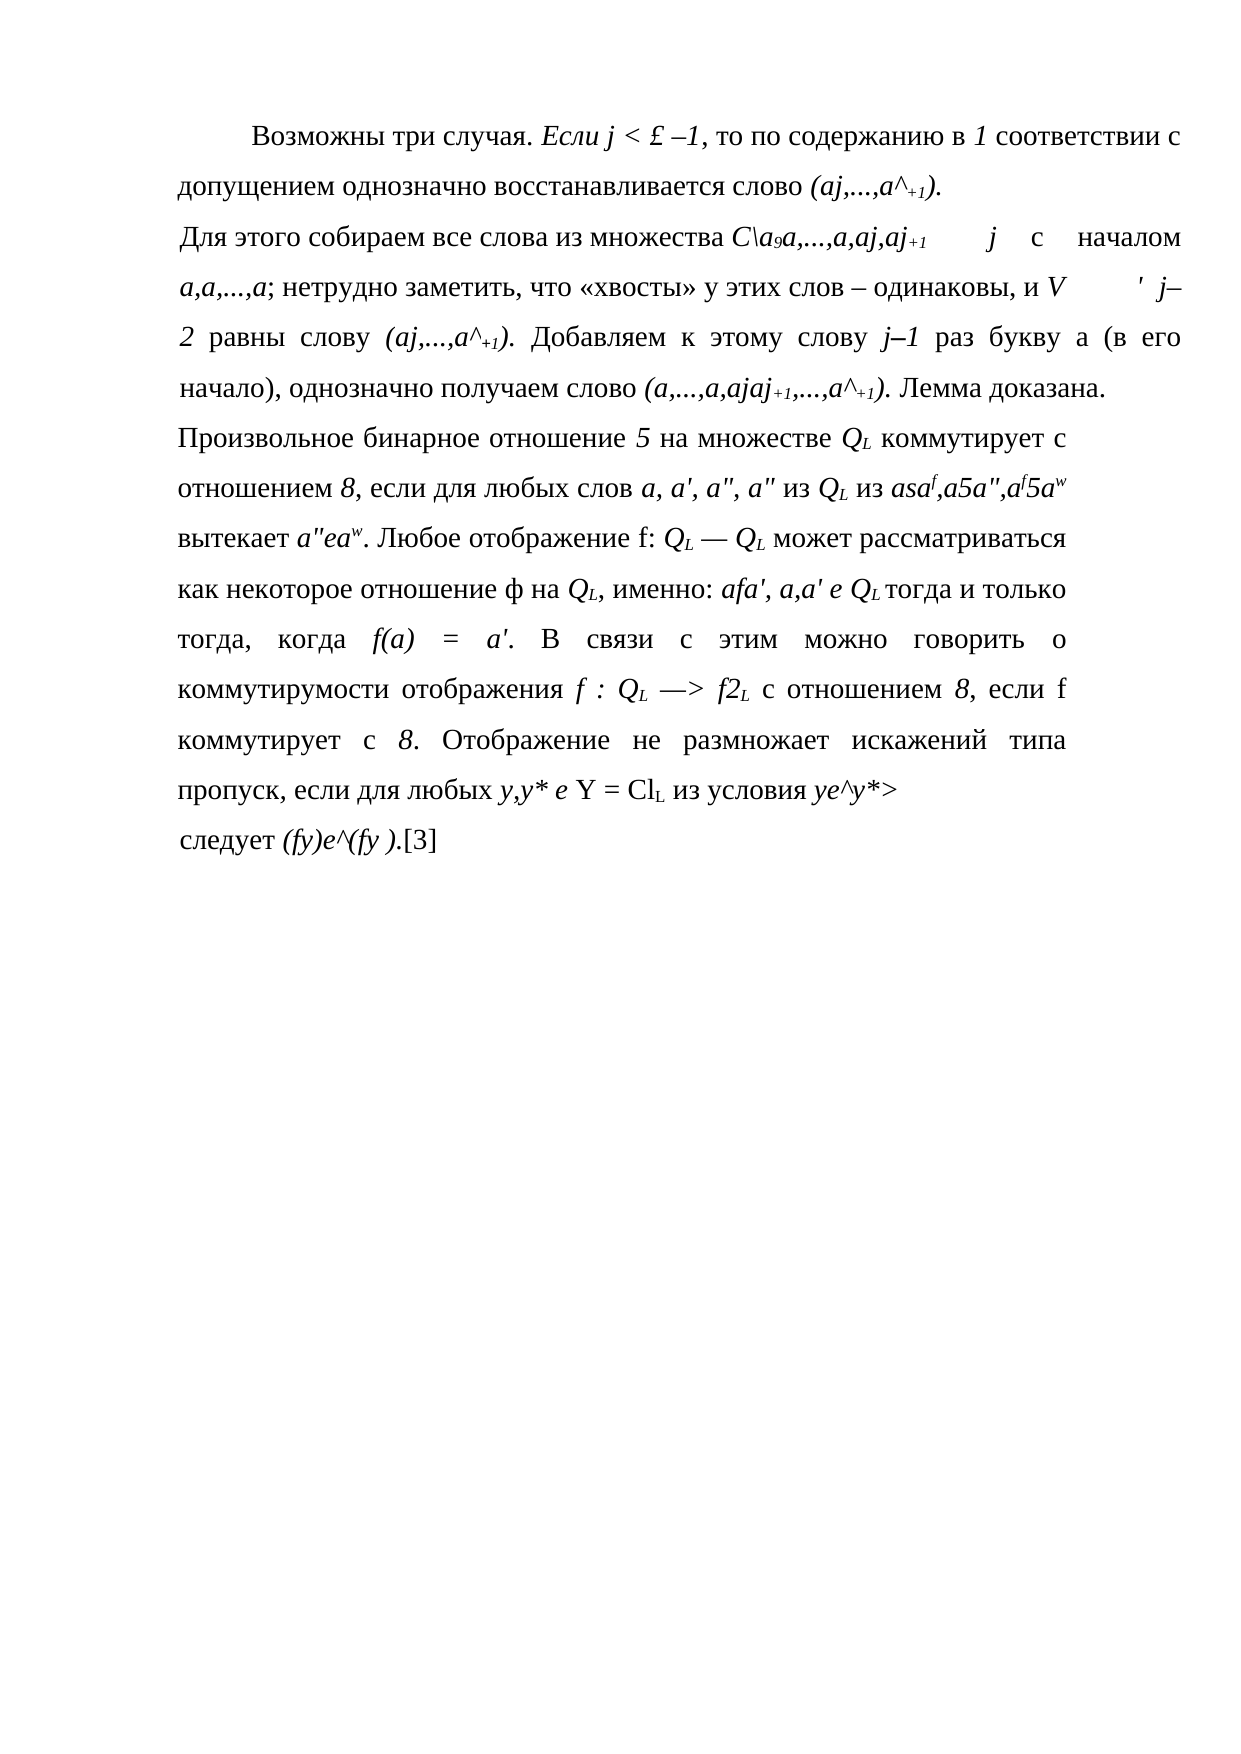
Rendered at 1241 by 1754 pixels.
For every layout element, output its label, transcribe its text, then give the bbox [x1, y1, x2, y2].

text следует (fу)е^(fу ).[3] [179, 822, 1181, 856]
text Возможны три случая. Если j < £ –1, то по содержанию в 1 соответствии с допущением однозначно восстанавливается слово (aj,...,a^+1). [177, 118, 1181, 202]
text Произвольное бинарное отношение 5 на множестве QL коммутирует с отношением 8, если для любых слов а, а', а", а" из QL из asaf,a5a",af5aw вытекает a"eaw. Любое отображение f: QL — QL может рассматриваться как некоторое отношение ф на QL, именно: аfа', а,а' е QL тогда и только тогда, когда f(а) = а'. В связи с этим можно говорить о коммутирумости отображения f : QL —> f2L с отношением 8, если f коммутирует с 8. Отображение не размножает искажений типа пропуск, если для любых у,у* е Y = ClL из условия уе^у*> [177, 420, 1067, 806]
text Для этого собираем все слова из множества C\a9a,...,a,aj,aj+1 j с началом а,а,...,а; нетрудно заметить, что «хвосты» у этих слов – одинаковы, и V ' j–2 равны слову (aj,...,a^+1). Добавляем к этому слову j–1 раз букву а (в его начало), однозначно получаем слово (a,...,a,ajaj+1,...,a^+1). Лемма доказана. [179, 219, 1181, 403]
